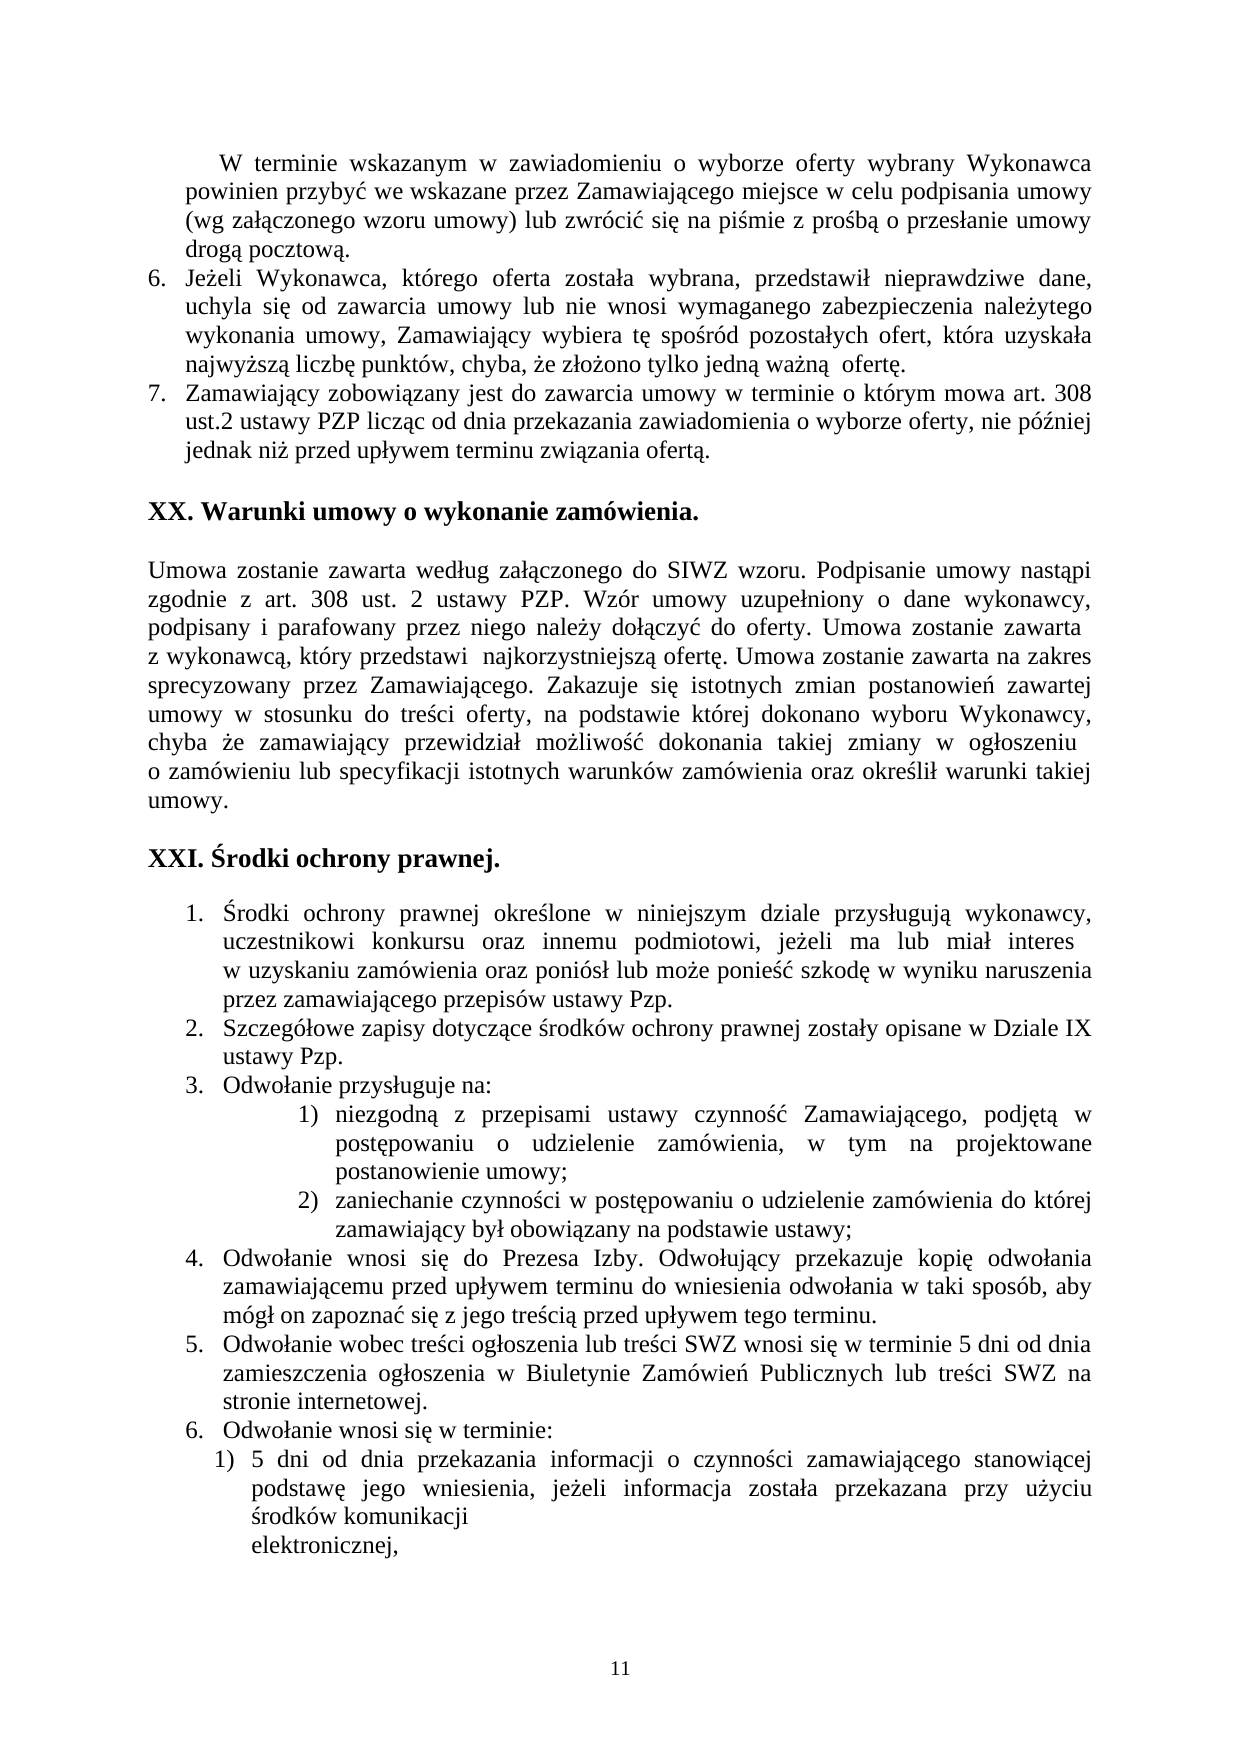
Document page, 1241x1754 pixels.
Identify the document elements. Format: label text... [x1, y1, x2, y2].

list zaniechanie czynności w postępowaniu o udzielenie zamówienia do której zamawiający był obowiązany na podstawie ustawy; [298, 1185, 1093, 1243]
text W terminie wskazanym w zawiadomieniu o wyborze oferty wybrany Wykonawca powinien przybyć we wskazane przez Zamawiającego miejsce w celu podpisania umowy (wg załączonego wzoru umowy) lub zwrócić się na piśmie z prośbą o przesłanie umowy drogą pocztową. [148, 148, 1093, 263]
list 5 dni od dnia przekazania informacji o czynności zamawiającego stanowiącej podstawę jego wniesienia, jeżeli informacja została przekazana przy użyciu środków komunikacji [213, 1444, 1093, 1530]
list elektronicznej, [251, 1530, 1093, 1559]
list Odwołanie wobec treści ogłoszenia lub treści SWZ wnosi się w terminie 5 dni od dnia zamieszczenia ogłoszenia w Biuletynie Zamówień Publicznych lub treści SWZ na stronie internetowej. [185, 1329, 1093, 1415]
list Zamawiający zobowiązany jest do zawarcia umowy w terminie o którym mowa art. 308 ust.2 ustawy PZP licząc od dnia przekazania zawiadomienia o wyborze oferty, nie później jednak niż przed upływem terminu związania ofertą. [148, 378, 1093, 464]
list Odwołanie wnosi się w terminie: [185, 1415, 1093, 1444]
list Odwołanie przysługuje na: [185, 1070, 1093, 1099]
subtitle XX. Warunki umowy o wykonanie zamówienia. [148, 495, 1093, 526]
list Jeżeli Wykonawca, którego oferta została wybrana, przedstawił nieprawdziwe dane, uchyla się od zawarcia umowy lub nie wnosi wymaganego zabezpieczenia należytego wykonania umowy, Zamawiający wybiera tę spośród pozostałych ofert, która uzyskała najwyższą liczbę punktów, chyba, że złożono tylko jedną ważną ofertę. [148, 263, 1093, 378]
list Odwołanie wnosi się do Prezesa Izby. Odwołujący przekazuje kopię odwołania zamawiającemu przed upływem terminu do wniesienia odwołania w taki sposób, aby mógł on zapoznać się z jego treścią przed upływem tego terminu. [185, 1243, 1093, 1329]
subtitle XXI. Środki ochrony prawnej. [148, 842, 1093, 873]
list Szczegółowe zapisy dotyczące środków ochrony prawnej zostały opisane w Dziale IX ustawy Pzp. [185, 1013, 1093, 1070]
text Umowa zostanie zawarta według załączonego do SIWZ wzoru. Podpisanie umowy nastąpi zgodnie z art. 308 ust. 2 ustawy PZP. Wzór umowy uzupełniony o dane wykonawcy, podpisany i parafowany przez niego należy dołączyć do oferty. Umowa zostanie zawarta z wykonawcą, który przedstawi najkorzystniejszą ofertę. Umowa zostanie zawarta na zakres sprecyzowany przez Zamawiającego. Zakazuje się istotnych zmian postanowień zawartej umowy w stosunku do treści oferty, na podstawie której dokonano wyboru Wykonawcy, chyba że zamawiający przewidział możliwość dokonania takiej zmiany w ogłoszeniu o zamówieniu lub specyfikacji istotnych warunków zamówienia oraz określił warunki takiej umowy. [148, 555, 1093, 814]
list Środki ochrony prawnej określone w niniejszym dziale przysługują wykonawcy, uczestnikowi konkursu oraz innemu podmiotowi, jeżeli ma lub miał interes w uzyskaniu zamówienia oraz poniósł lub może ponieść szkodę w wyniku naruszenia przez zamawiającego przepisów ustawy Pzp. [185, 898, 1093, 1013]
list niezgodną z przepisami ustawy czynność Zamawiającego, podjętą w postępowaniu o udzielenie zamówienia, w tym na projektowane postanowienie umowy; [298, 1099, 1093, 1185]
